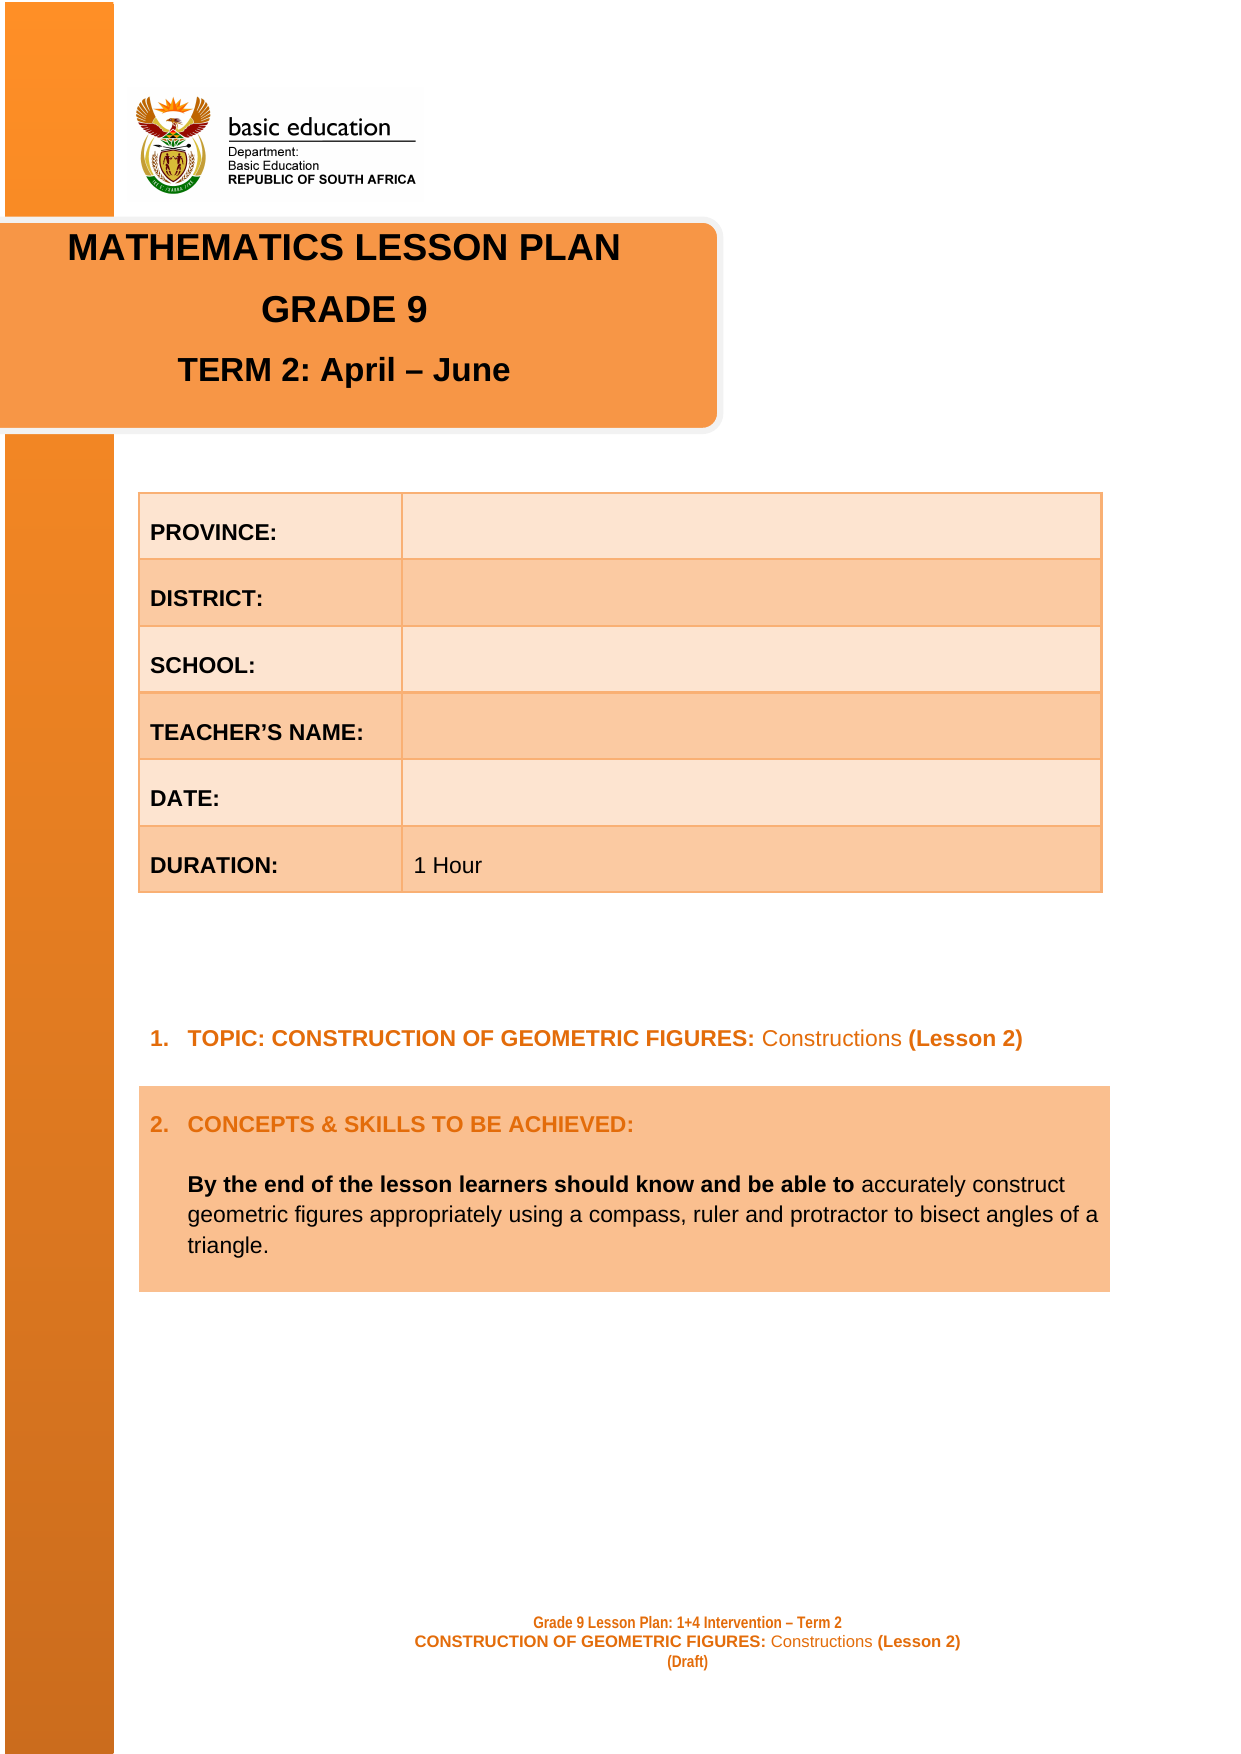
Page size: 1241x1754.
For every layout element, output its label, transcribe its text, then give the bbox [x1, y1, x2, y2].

table_cell SCHOOL: [140, 627, 401, 691]
table_cell [403, 760, 1100, 824]
table_cell DATE: [140, 760, 401, 824]
table_cell 1 Hour [403, 827, 1100, 891]
table_cell TEACHER’S NAME: [140, 694, 401, 758]
table_cell DURATION: [140, 827, 401, 891]
table_cell CONCEPTS & SKILLS TO BE ACHIEVED: By the end of the lesson learners should know and be able to accurately construct geometric figures appropriately using a compass, ruler and protractor to bisect angles of a triangle. [139, 1086, 1110, 1292]
picture [127, 87, 425, 202]
table_header TOPIC: CONSTRUCTION OF GEOMETRIC FIGURES: Constructions (Lesson 2) [139, 995, 1110, 1086]
table_cell DISTRICT: [140, 560, 401, 625]
table_cell [403, 694, 1100, 758]
table_cell [403, 627, 1100, 691]
table_cell [403, 560, 1100, 625]
table_header PROVINCE: [140, 494, 401, 558]
table_header [403, 494, 1100, 558]
